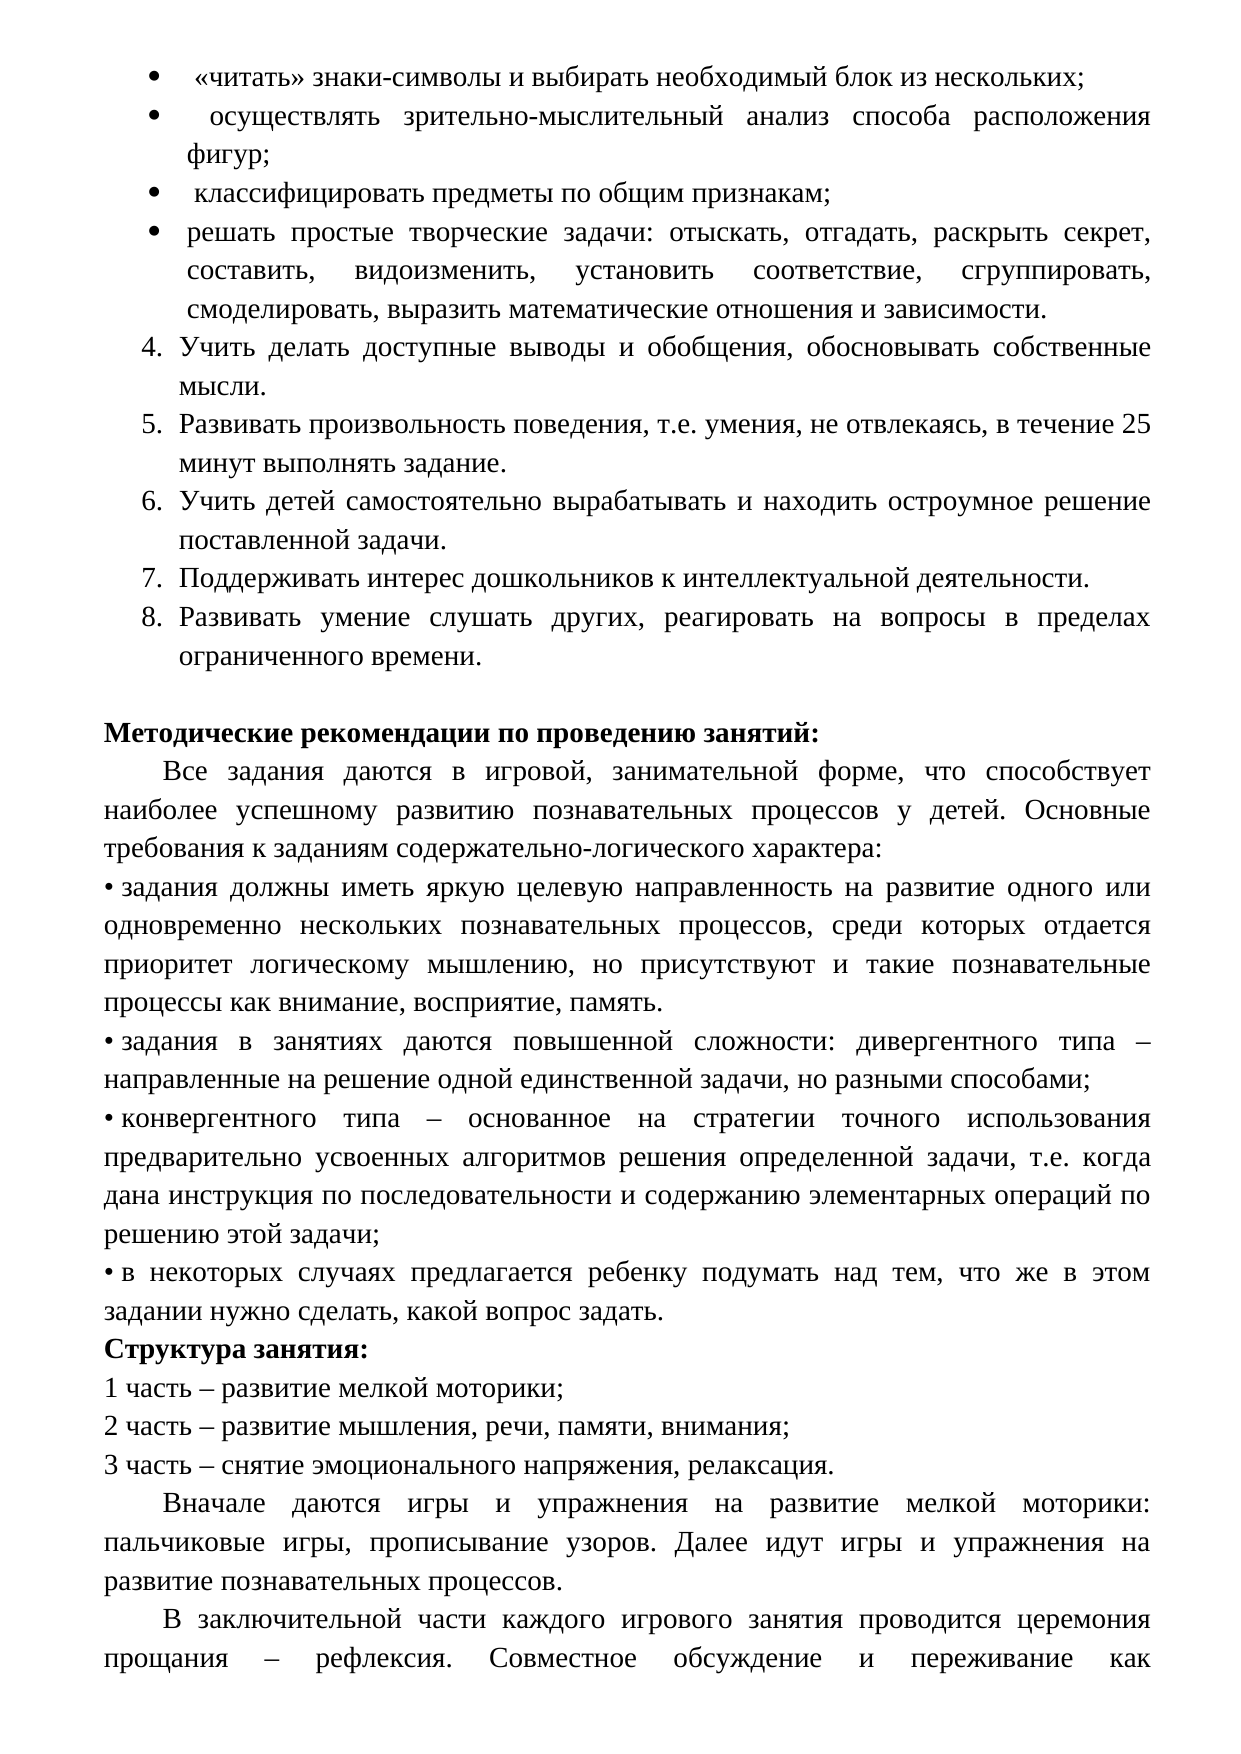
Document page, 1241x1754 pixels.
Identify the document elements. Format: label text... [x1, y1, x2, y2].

text 3 часть – снятие эмоционального напряжения, релаксация. [103, 1447, 1152, 1481]
list Развивать умение слушать других, реагировать на вопросы в пределах ограниченного времени. [141, 599, 1152, 671]
list осуществлять зрительно-мыслительный анализ способа расположения фигур; [149, 98, 1152, 170]
text Вначале даются игры и упражнения на развитие мелкой моторики: пальчиковые игры, прописывание узоров. Далее идут игры и упражнения на развитие познавательных процессов. [103, 1486, 1152, 1596]
list Развивать произвольность поведения, т.е. умения, не отвлекаясь, в течение 25 минут выполнять задание. [141, 406, 1152, 478]
text • конвергентного типа – основанное на стратегии точного использования предварительно усвоенных алгоритмов решения определенной задачи, т.е. когда дана инструкция по последовательности и содержанию элементарных операций по решению этой задачи; [103, 1100, 1152, 1249]
text Все задания даются в игровой, занимательной форме, что способствует наиболее успешному развитию познавательных процессов у детей. Основные требования к заданиям содержательно-логического характера: [103, 753, 1152, 864]
text • в некоторых случаях предлагается ребенку подумать над тем, что же в этом задании нужно сделать, какой вопрос задать. [103, 1254, 1152, 1326]
list решать простые творческие задачи: отыскать, отгадать, раскрыть секрет, составить, видоизменить, установить соответствие, сгруппировать, смоделировать, выразить математические отношения и зависимости. [149, 214, 1152, 324]
text 1 часть – развитие мелкой моторики; [103, 1370, 1152, 1403]
list Поддерживать интерес дошкольников к интеллектуальной деятельности. [141, 561, 1152, 594]
text • задания в занятиях даются повышенной сложности: дивергентного типа – направленные на решение одной единственной задачи, но разными способами; [103, 1023, 1152, 1095]
list Учить делать доступные выводы и обобщения, обосновывать собственные мысли. [141, 329, 1152, 401]
text • задания должны иметь яркую целевую направленность на развитие одного или одновременно нескольких познавательных процессов, среди которых отдается приоритет логическому мышлению, но присутствуют и такие познавательные процессы как внимание, восприятие, память. [103, 869, 1152, 1018]
list Учить детей самостоятельно вырабатывать и находить остроумное решение поставленной задачи. [141, 483, 1152, 556]
text Структура занятия: [103, 1331, 1152, 1365]
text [103, 1601, 1152, 1673]
text Методические рекомендации по проведению занятий: [103, 715, 1152, 748]
text 2 часть – развитие мышления, речи, памяти, внимания; [103, 1408, 1152, 1442]
list «читать» знаки-символы и выбирать необходимый блок из нескольких; [149, 59, 1152, 93]
list классифицировать предметы по общим признакам; [149, 175, 1152, 209]
